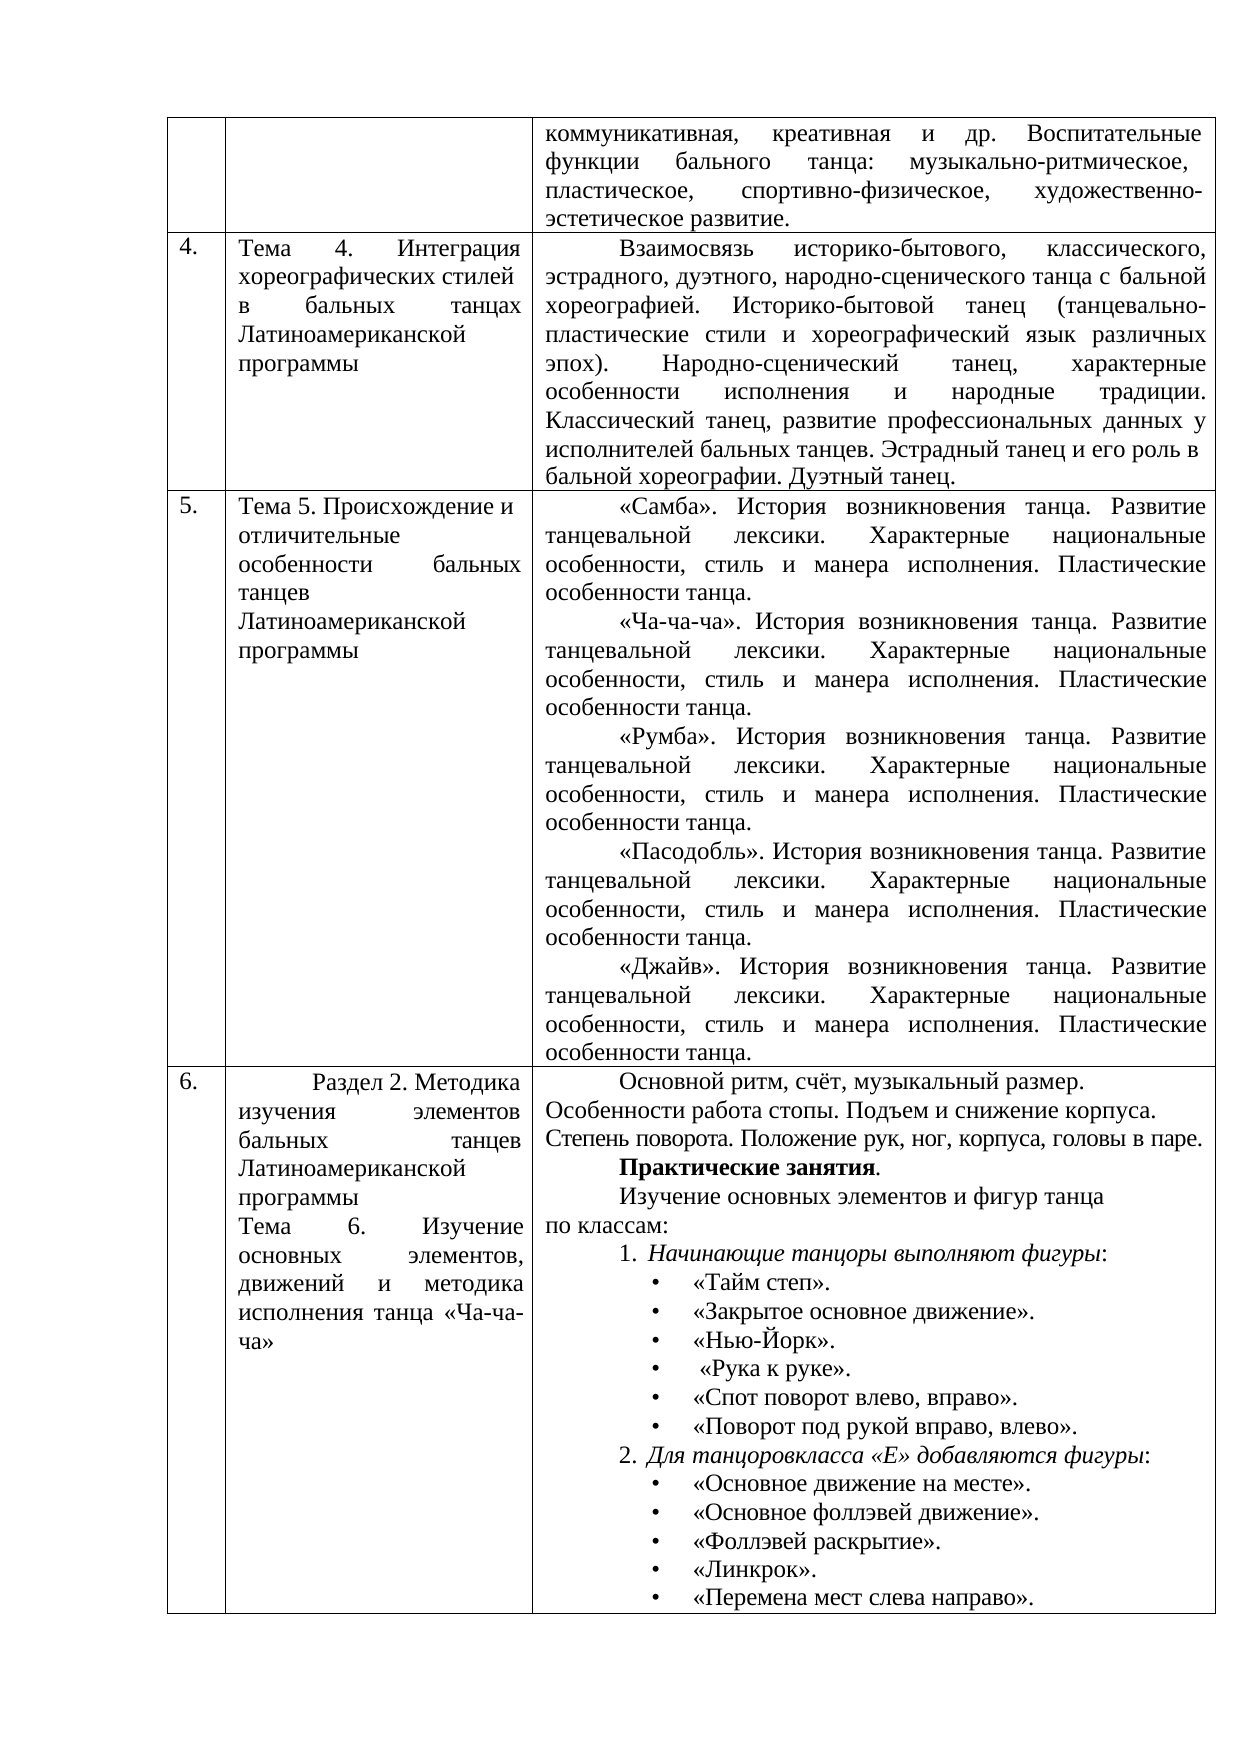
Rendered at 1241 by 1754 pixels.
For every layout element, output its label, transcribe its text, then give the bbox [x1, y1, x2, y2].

table_header [226, 118, 532, 232]
table_cell Раздел 2. Методика изучения элементов бальных танцев Латиноамериканской программы Тема 6. Изучение основных элементов, движений и методика исполнения танца «Ча-ча- ча» [226, 1067, 532, 1612]
table_cell 6. [168, 1067, 225, 1612]
table_cell Основной ритм, счёт, музыкальный размер. Особенности работа стопы. Подъем и снижение корпуса. Степень поворота. Положение рук, ног, корпуса, головы в паре. Практические занятия. Изучение основных элементов и фигур танца по классам: Начинающие танцоры выполняют фигуры: «Тайм степ». «Закрытое основное движение». «Нью-Йорк». «Рука к руке». «Спот поворот влево, вправо». «Поворот под рукой вправо, влево». Для танцоровкласса «Е» добавляются фигуры: «Основное движение на месте». «Основное фоллэвей движение». «Фоллэвей раскрытие». «Линкрок». «Перемена мест слева направо». [533, 1067, 1215, 1612]
table_cell 5. [168, 491, 225, 1066]
table_header коммуникативная, креативная и др. Воспитательные функции бального танца: музыкально-ритмическое, пластическое, спортивно-физическое, художественно- эстетическое развитие. [533, 118, 1215, 232]
table_cell 4. [168, 233, 225, 490]
table_cell «Самба». История возникновения танца. Развитие танцевальной лексики. Характерные национальные особенности, стиль и манера исполнения. Пластические особенности танца. «Ча-ча-ча». История возникновения танца. Развитие танцевальной лексики. Характерные национальные особенности, стиль и манера исполнения. Пластические особенности танца. «Румба». История возникновения танца. Развитие танцевальной лексики. Характерные национальные особенности, стиль и манера исполнения. Пластические особенности танца. «Пасодобль». История возникновения танца. Развитие танцевальной лексики. Характерные национальные особенности, стиль и манера исполнения. Пластические особенности танца. «Джайв». История возникновения танца. Развитие танцевальной лексики. Характерные национальные особенности, стиль и манера исполнения. Пластические особенности танца. [533, 491, 1215, 1066]
table_header [168, 118, 225, 232]
table_cell Тема 4. Интеграция хореографических стилей в бальных танцах Латиноамериканской программы [226, 233, 532, 490]
table_cell Тема 5. Происхождение и отличительные особенности бальных танцев Латиноамериканской программы [226, 491, 532, 1066]
table_cell Взаимосвязь историко-бытового, классического, эстрадного, дуэтного, народно-сценического танца с бальной хореографией. Историко-бытовой танец (танцевально- пластические стили и хореографический язык различных эпох). Народно-сценический танец, характерные особенности исполнения и народные традиции. Классический танец, развитие профессиональных данных у исполнителей бальных танцев. Эстрадный танец и его роль в бальной хореографии. Дуэтный танец. [533, 233, 1215, 490]
